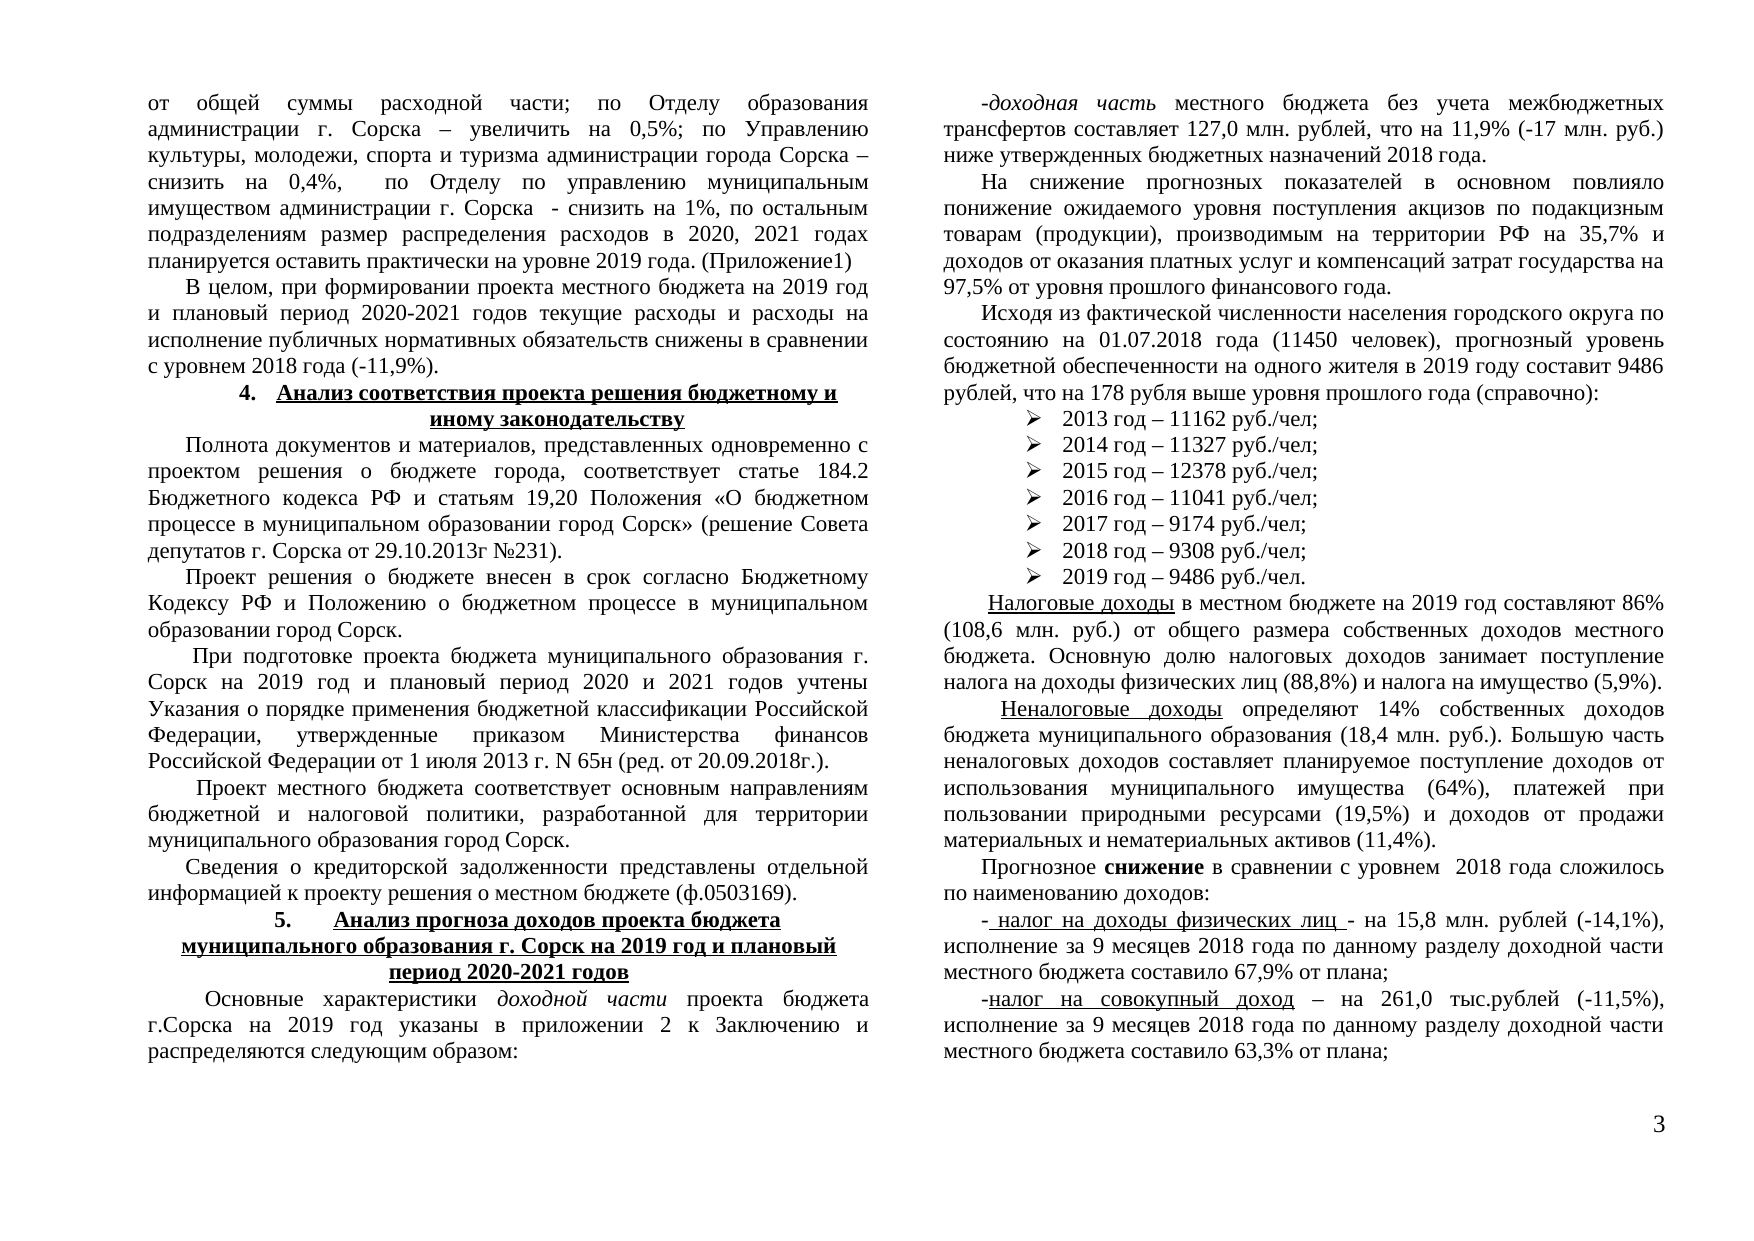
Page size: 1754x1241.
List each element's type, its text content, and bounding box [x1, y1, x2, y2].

text -доходная часть местного бюджета без учета межбюджетных трансфертов составляет 127,0 млн. рублей, что на 11,9% (-17 млн. руб.) ниже утвержденных бюджетных назначений 2018 года. [943, 89, 1665, 168]
text Основные характеристики доходной части проекта бюджета г.Сорска на 2019 год указаны в приложении 2 к Заключению и распределяются следующим образом: [148, 985, 869, 1064]
text На снижение прогнозных показателей в основном повлияло понижение ожидаемого уровня поступления акцизов по подакцизным товарам (продукции), производимым на территории РФ на 35,7% и доходов от оказания платных услуг и компенсаций затрат государства на 97,5% от уровня прошлого финансового года. [943, 168, 1665, 299]
list 2015 год – 12378 руб./чел; [1024, 458, 1665, 484]
text В целом, при формировании проекта местного бюджета на 2019 год и плановый период 2020-2021 годов текущие расходы и расходы на исполнение публичных нормативных обязательств снижены в сравнении с уровнем 2018 года (-11,9%). [148, 273, 869, 378]
list Анализ прогноза доходов проекта бюджета муниципального образования г. Сорск на 2019 год и плановый период 2020-2021 годов [148, 906, 869, 985]
text - налог на доходы физических лиц - на 15,8 млн. рублей (-14,1%), исполнение за 9 месяцев 2018 года по данному разделу доходной части местного бюджета составило 67,9% от плана; [943, 906, 1665, 985]
list 2014 год – 11327 руб./чел; [1024, 431, 1665, 458]
list 2013 год – 11162 руб./чел; [1024, 405, 1665, 431]
text Прогнозное снижение в сравнении с уровнем 2018 года сложилось по наименованию доходов: [943, 853, 1665, 906]
text Исходя из фактической численности населения городского округа по состоянию на 01.07.2018 года (11450 человек), прогнозный уровень бюджетной обеспеченности на одного жителя в 2019 году составит 9486 рублей, что на 178 рубля выше уровня прошлого года (справочно): [943, 299, 1665, 405]
list 2018 год – 9308 руб./чел; [1024, 537, 1665, 563]
text -налог на совокупный доход – на 261,0 тыс.рублей (-11,5%), исполнение за 9 месяцев 2018 года по данному разделу доходной части местного бюджета составило 63,3% от плана; [943, 985, 1665, 1064]
list 2019 год – 9486 руб./чел. [1024, 563, 1665, 589]
text Неналоговые доходы определяют 14% собственных доходов бюджета муниципального образования (18,4 млн. руб.). Большую часть неналоговых доходов составляет планируемое поступление доходов от использования муниципального имущества (64%), платежей при пользовании природными ресурсами (19,5%) и доходов от продажи материальных и нематериальных активов (11,4%). [943, 695, 1665, 853]
list Анализ соответствия проекта решения бюджетному и иному законодательству [207, 378, 869, 431]
list 2016 год – 11041 руб./чел; [1024, 484, 1665, 510]
text Проект местного бюджета соответствует основным направлениям бюджетной и налоговой политики, разработанной для территории муниципального образования город Сорск. [148, 774, 869, 853]
text При подготовке проекта бюджета муниципального образования г. Сорск на 2019 год и плановый период 2020 и 2021 годов учтены Указания о порядке применения бюджетной классификации Российской Федерации, утвержденные приказом Министерства финансов Российской Федерации от 1 июля 2013 г. N 65н (ред. от 20.09.2018г.). [148, 642, 869, 774]
text Налоговые доходы в местном бюджете на 2019 год составляют 86% (108,6 млн. руб.) от общего размера собственных доходов местного бюджета. Основную долю налоговых доходов занимает поступление налога на доходы физических лиц (88,8%) и налога на имущество (5,9%). [943, 589, 1665, 695]
text Проект решения о бюджете внесен в срок согласно Бюджетному Кодексу РФ и Положению о бюджетном процессе в муниципальном образовании город Сорск. [148, 563, 869, 642]
text Полнота документов и материалов, представленных одновременно с проектом решения о бюджете города, соответствует статье 184.2 Бюджетного кодекса РФ и статьям 19,20 Положения «О бюджетном процессе в муниципальном образовании город Сорск» (решение Совета депутатов г. Сорска от 29.10.2013г №231). [148, 431, 869, 563]
list 2017 год – 9174 руб./чел; [1024, 510, 1665, 537]
text Сведения о кредиторской задолженности представлены отдельной информацией к проекту решения о местном бюджете (ф.0503169). [148, 853, 869, 906]
